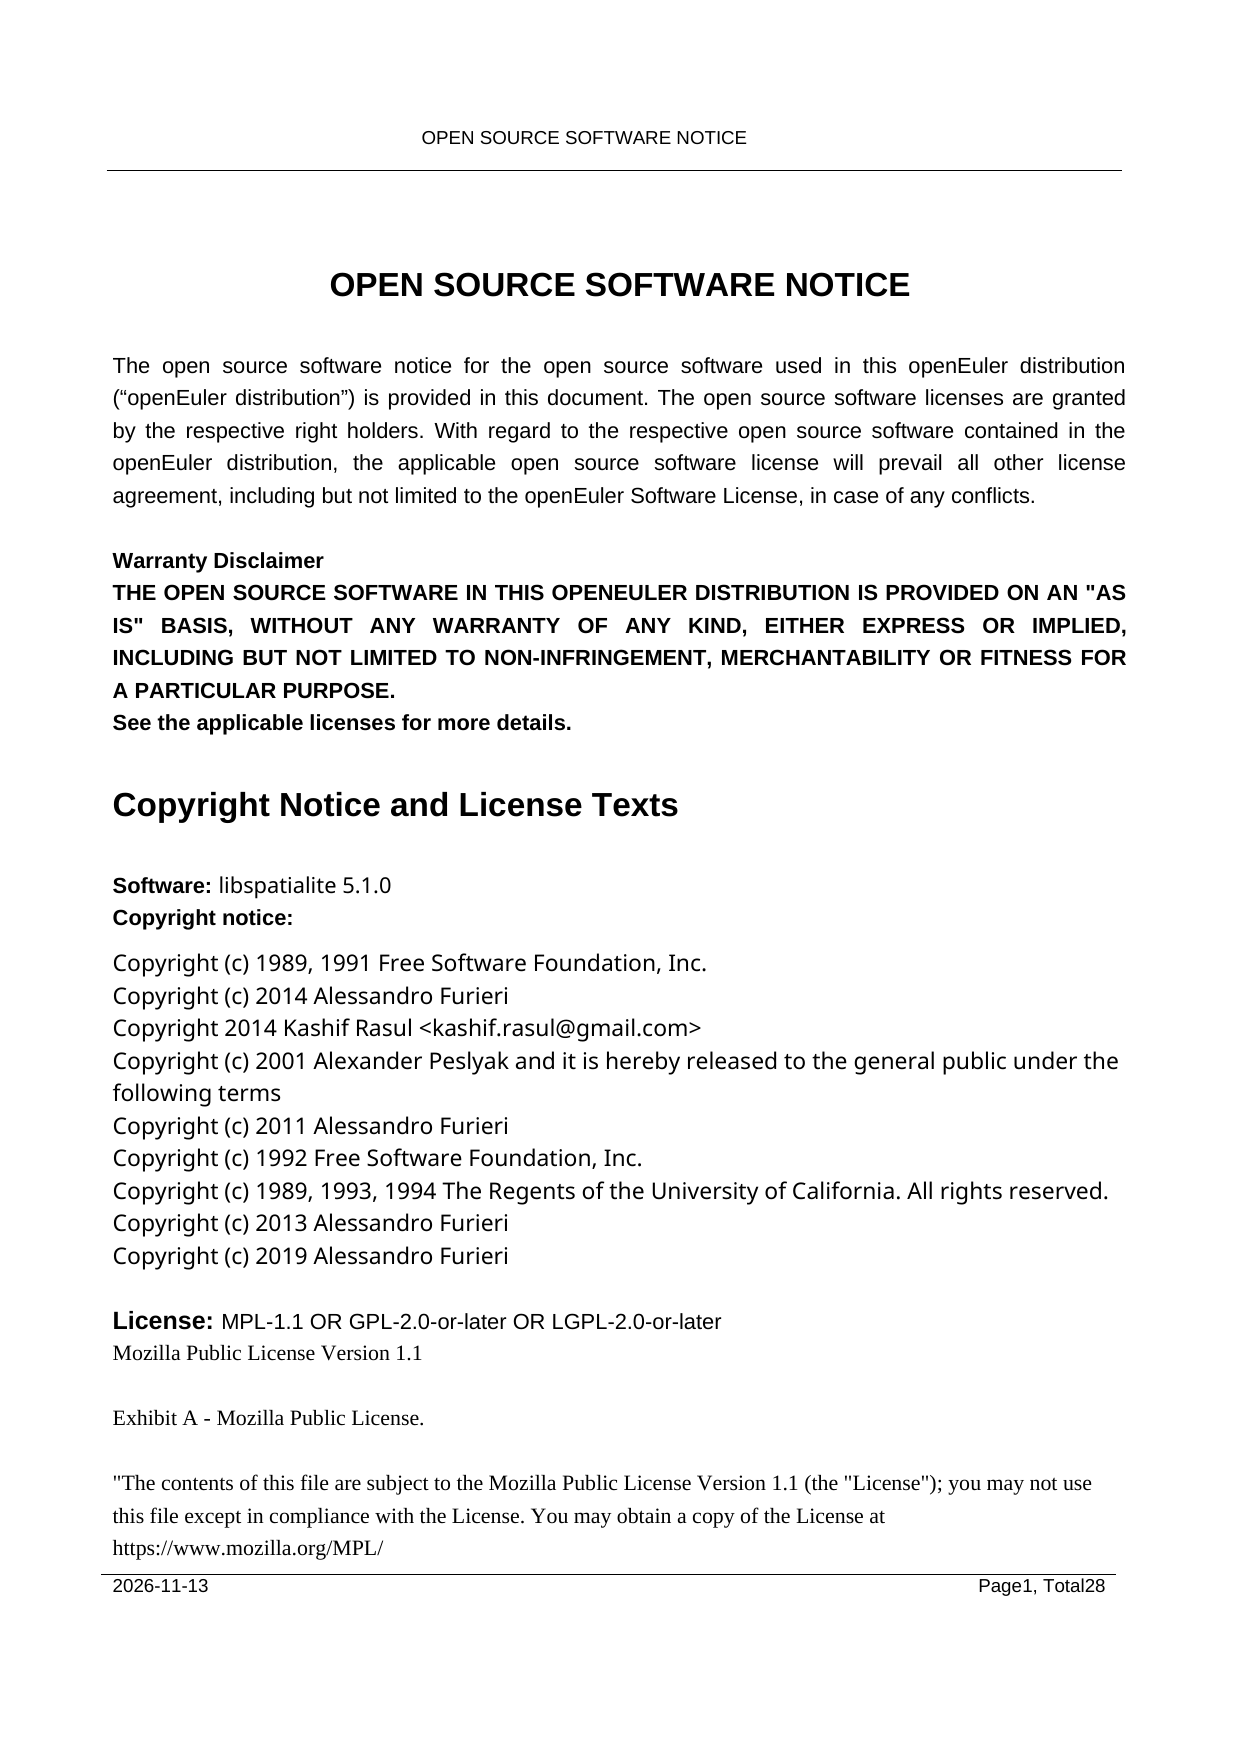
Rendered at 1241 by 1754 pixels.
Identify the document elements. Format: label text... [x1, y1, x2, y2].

text Copyright Notice and License Texts [112, 771, 1128, 836]
text License: MPL-1.1 OR GPL-2.0-or-later OR LGPL-2.0-or-later [112, 1304, 1128, 1337]
text Copyright notice: [112, 901, 1128, 934]
text Copyright (c) 1989, 1991 Free Software Foundation, Inc. Copyright (c) 2014 Alessandro Furieri Copyright 2014 Kashif Rasul <kashif.rasul@gmail.com> Copyright (c) 2001 Alexander Peslyak and it is hereby released to the general public under the following terms Copyright (c) 2011 Alessandro Furieri Copyright (c) 1992 Free Software Foundation, Inc. Copyright (c) 1989, 1993, 1994 The Regents of the University of California. All rights reserved. Copyright (c) 2013 Alessandro Furieri Copyright (c) 2019 Alessandro Furieri [112, 947, 1128, 1304]
text The open source software notice for the open source software used in this openEuler distribution (“openEuler distribution”) is provided in this document. The open source software licenses are granted by the respective right holders. With regard to the respective open source software contained in the openEuler distribution, the applicable open source software license will prevail all other license agreement, including but not limited to the openEuler Software License, in case of any conflicts. [112, 349, 1128, 511]
text Warranty Disclaimer [112, 544, 1128, 576]
text THE OPEN SOURCE SOFTWARE IN THIS OPENEULER DISTRIBUTION IS PROVIDED ON AN "AS IS" BASIS, WITHOUT ANY WARRANTY OF ANY KIND, EITHER EXPRESS OR IMPLIED, INCLUDING BUT NOT LIMITED TO NON-INFRINGEMENT, MERCHANTABILITY OR FITNESS FOR A PARTICULAR PURPOSE. See the applicable licenses for more details. [112, 576, 1128, 739]
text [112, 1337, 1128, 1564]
title Software: libspatialite 5.1.0 [112, 869, 1128, 901]
text OPEN SOURCE SOFTWARE NOTICE [112, 251, 1128, 316]
